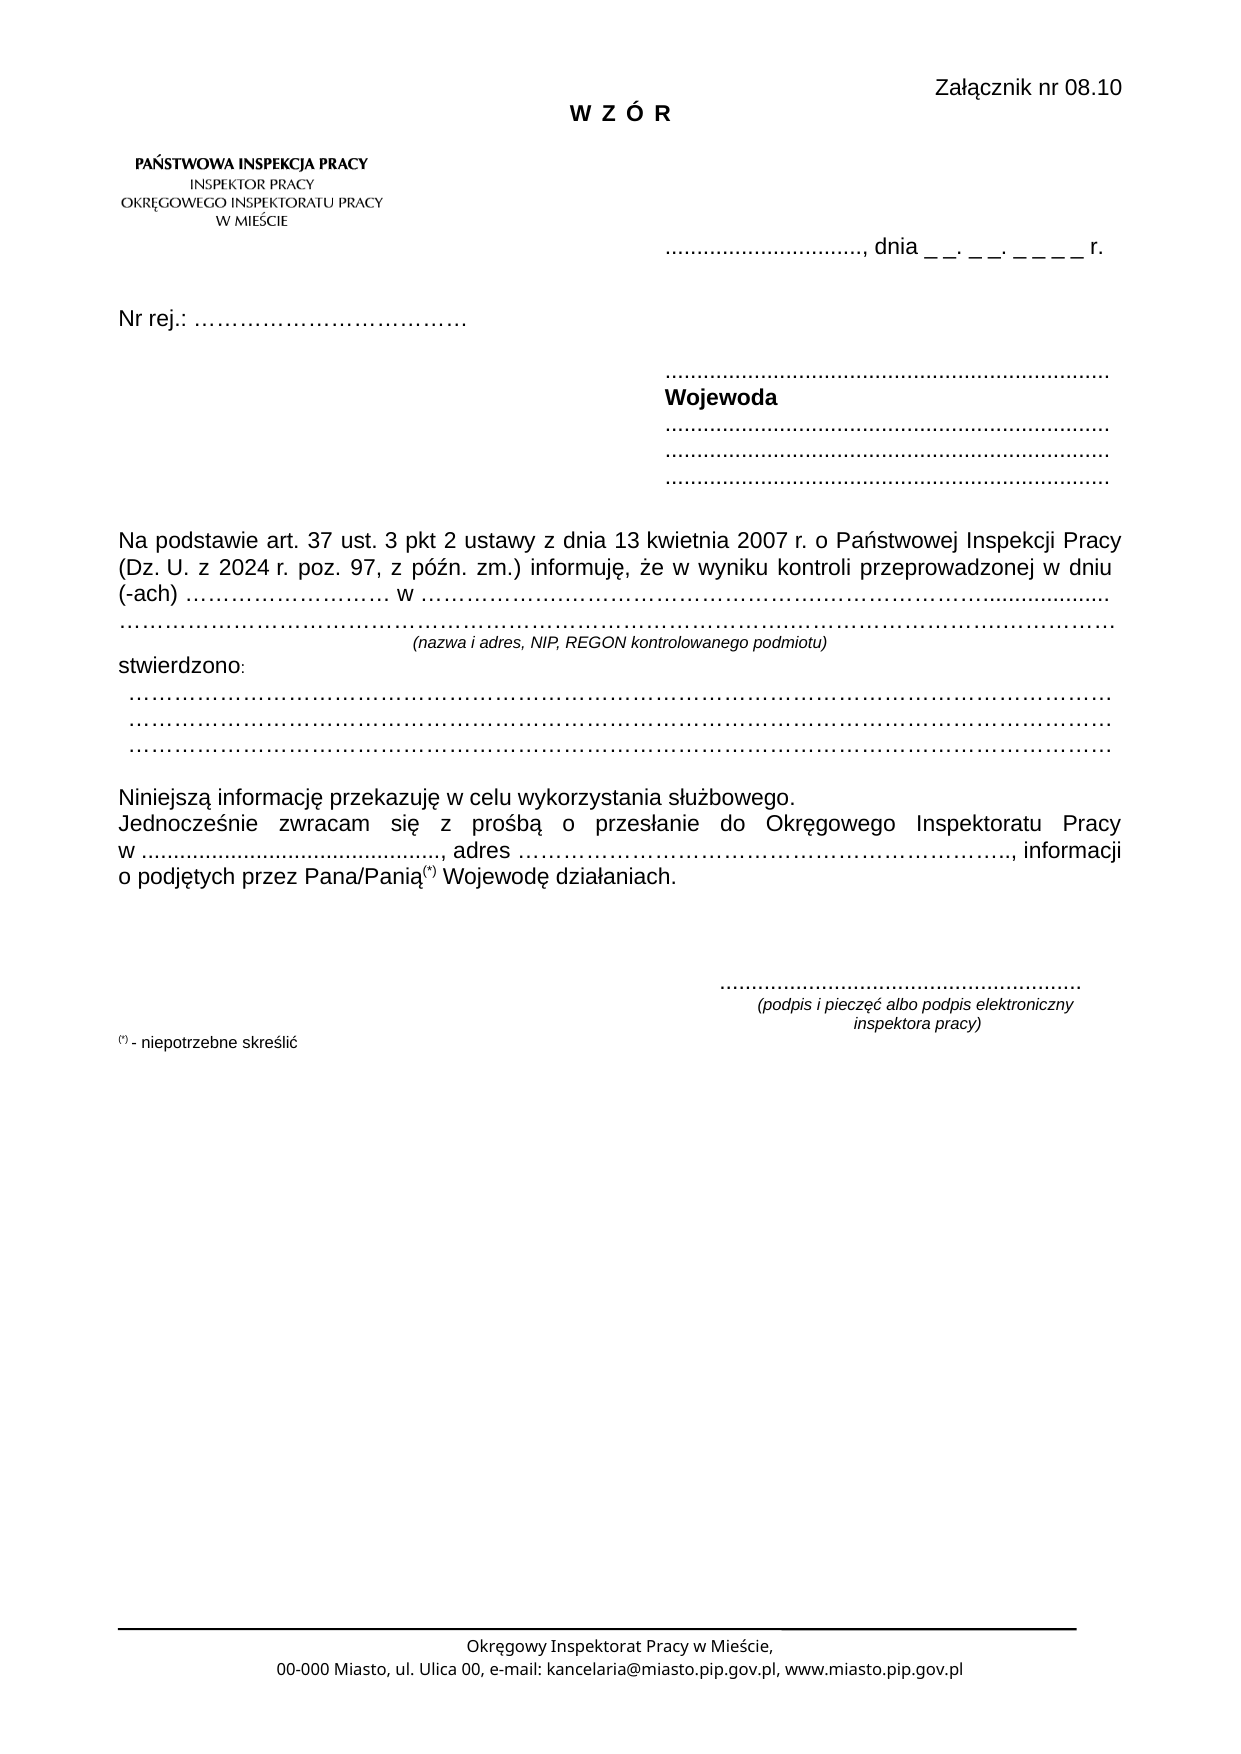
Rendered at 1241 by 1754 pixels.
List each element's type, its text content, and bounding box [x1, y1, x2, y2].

text ...................................................................... [664, 410, 1122, 436]
text ……………………………………………………………………………………………………………………………………………………………………………………………………………………………………………………………………………………………………………………………………………………… [118, 678, 1122, 757]
text Wojewoda [664, 384, 1122, 410]
text Niniejszą informację przekazuję w celu wykorzystania służbowego. [118, 784, 1122, 810]
text ...................................................................... [664, 357, 1122, 384]
text ...................................................................... [664, 436, 1122, 463]
text (podpis i pieczęć albo podpis elektroniczny [709, 995, 1122, 1014]
text stwierdzono: [118, 652, 1122, 678]
text …………………………………………………………………………….……………………….…………… [118, 607, 1122, 633]
text Jednocześnie zwracam się z prośbą o przesłanie do Okręgowego Inspektoratu Pracy w ..............................................., adres ……………………………………………………….., informacji o podjętych przez Pana/Panią(*) Wojewodę działaniach. [118, 810, 1122, 889]
text (nazwa i adres, NIP, REGON kontrolowanego podmiotu) [118, 633, 1122, 652]
text (*) - niepotrzebne skreślić [118, 1033, 1122, 1052]
text inspektora pracy) [709, 1014, 1122, 1033]
text ...................................................................... [664, 463, 1122, 489]
text Na podstawie art. 37 ust. 3 pkt 2 ustawy z dnia 13 kwietnia 2007 r. o Państwowej Inspekcji Pracy (Dz. U. z 2024 r. poz. 97, z późn. zm.) informuję, że w wyniku kontroli przeprowadzonej w dniu (-ach) ……………………… w ……………….…………………………….………………….................... [118, 527, 1122, 607]
text ......................................................... [679, 968, 1122, 995]
picture [118, 152, 386, 233]
text Nr rej.: ……………………………… [118, 305, 1122, 331]
text ..............................., dnia _ _. _ _. _ _ _ _ r. [664, 233, 1122, 259]
